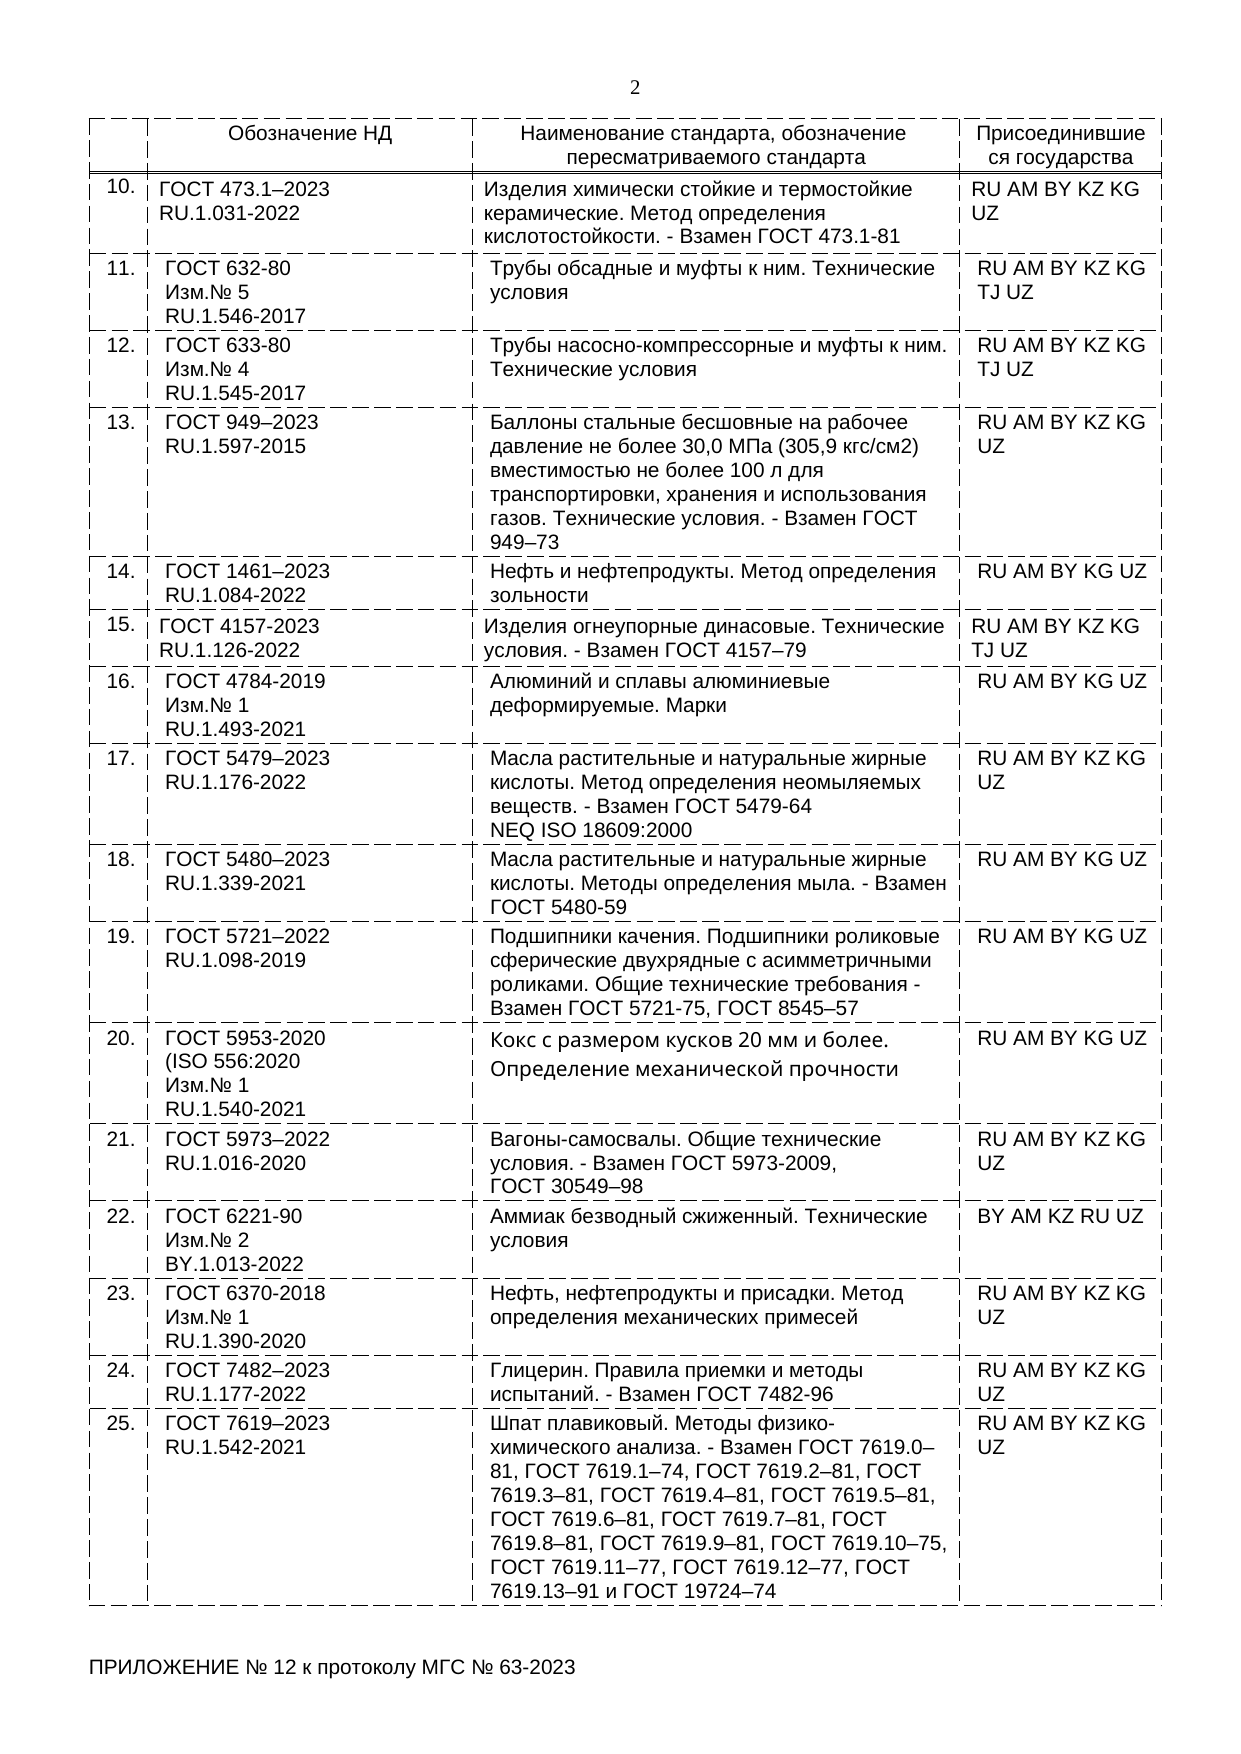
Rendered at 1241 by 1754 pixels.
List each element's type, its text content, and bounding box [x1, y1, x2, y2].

table_header Присоединившиеся государства [960, 118, 1162, 171]
table_cell ГОСТ 5480–2023 RU.1.339-2021 [148, 844, 472, 921]
table_header [89, 118, 148, 171]
table_cell ГОСТ 5479–2023 RU.1.176-2022 [148, 743, 472, 844]
table_cell [89, 1408, 148, 1604]
table_cell RU AM BY KG UZ [960, 921, 1162, 1022]
table_cell [89, 609, 148, 666]
table_cell [89, 407, 148, 556]
table_cell Трубы насосно-компрессорные и муфты к ним. Технические условия [473, 330, 960, 407]
table_cell ГОСТ 6221-90 Изм.№ 2 BY.1.013-2022 [148, 1200, 472, 1277]
table_cell Нефть, нефтепродукты и присадки. Метод определения механических примесей [473, 1278, 960, 1354]
table_cell RU AM BY KZ KG UZ [960, 1408, 1162, 1604]
table_cell BY AM KZ RU UZ [960, 1200, 1162, 1277]
table_cell RU AM BY KZ KG UZ [960, 1278, 1162, 1354]
table_cell Алюминий и сплавы алюминиевые деформируемые. Марки [473, 666, 960, 743]
table_cell [89, 844, 148, 921]
table_cell RU AM BY KZ KG UZ [960, 743, 1162, 844]
table_cell Нефть и нефтепродукты. Метод определения зольности [473, 556, 960, 609]
table_cell [89, 174, 148, 252]
table_cell ГОСТ 1461–2023 RU.1.084-2022 [148, 556, 472, 609]
table_cell RU AM BY KZ KG UZ [960, 407, 1162, 556]
table_cell Кокс с размером кусков 20 мм и более. Определение механической прочности [473, 1022, 960, 1123]
table_cell [89, 1278, 148, 1354]
table_cell [89, 921, 148, 1022]
table_cell [89, 556, 148, 609]
table_header Наименование стандарта, обозначение пересматриваемого стандарта [473, 118, 960, 171]
table_cell [89, 743, 148, 844]
table_cell RU AM BY KG UZ [960, 844, 1162, 921]
table_cell [89, 253, 148, 329]
table_cell RU AM BY KZ KG UZ [960, 174, 1162, 252]
table_cell RU AM BY KG UZ [960, 556, 1162, 609]
table_cell Подшипники качения. Подшипники роликовые сферические двухрядные с асимметричными роликами. Общие технические требования - Взамен ГОСТ 5721-75, ГОСТ 8545–57 [473, 921, 960, 1022]
table_cell ГОСТ 7619–2023 RU.1.542-2021 [148, 1408, 472, 1604]
table_cell RU AM BY KG UZ [960, 666, 1162, 743]
table_cell ГОСТ 632-80 Изм.№ 5 RU.1.546-2017 [148, 253, 472, 329]
table_cell RU AM BY KZ KG TJ UZ [960, 330, 1162, 407]
table_cell ГОСТ 5953-2020 (ISO 556:2020 Изм.№ 1 RU.1.540-2021 [148, 1022, 472, 1123]
table_cell [89, 1355, 148, 1408]
table_header Обозначение НД [148, 118, 472, 171]
table_cell Шпат плавиковый. Методы физико-химического анализа. - Взамен ГОСТ 7619.0–81, ГОСТ 7619.1–74, ГОСТ 7619.2–81, ГОСТ 7619.3–81, ГОСТ 7619.4–81, ГОСТ 7619.5–81, ГОСТ 7619.6–81, ГОСТ 7619.7–81, ГОСТ 7619.8–81, ГОСТ 7619.9–81, ГОСТ 7619.10–75, ГОСТ 7619.11–77, ГОСТ 7619.12–77, ГОСТ 7619.13–91 и ГОСТ 19724–74 [473, 1408, 960, 1604]
table_cell [89, 1200, 148, 1277]
table_cell ГОСТ 633-80 Изм.№ 4 RU.1.545-2017 [148, 330, 472, 407]
table_cell [89, 1123, 148, 1200]
table_cell ГОСТ 5973–2022 RU.1.016-2020 [148, 1123, 472, 1200]
table_cell RU AM BY KZ KG UZ [960, 1355, 1162, 1408]
table_cell Глицерин. Правила приемки и методы испытаний. - Взамен ГОСТ 7482-96 [473, 1355, 960, 1408]
table_cell RU AM BY KG UZ [960, 1022, 1162, 1123]
table_cell [89, 330, 148, 407]
table_cell Масла растительные и натуральные жирные кислоты. Методы определения мыла. - Взамен ГОСТ 5480-59 [473, 844, 960, 921]
table_cell Вагоны-самосвалы. Общие технические условия. - Взамен ГОСТ 5973-2009, ГОСТ 30549–98 [473, 1123, 960, 1200]
table_cell Баллоны стальные бесшовные на рабочее давление не более 30,0 МПа (305,9 кгс/см2) вместимостью не более 100 л для транспортировки, хранения и использования газов. Технические условия. - Взамен ГОСТ 949–73 [473, 407, 960, 556]
table_cell [89, 666, 148, 743]
table_cell ГОСТ 6370-2018 Изм.№ 1 RU.1.390-2020 [148, 1278, 472, 1354]
table_cell ГОСТ 7482–2023 RU.1.177-2022 [148, 1355, 472, 1408]
table_cell RU AM BY KZ KG TJ UZ [960, 253, 1162, 329]
table_cell ГОСТ 949–2023 RU.1.597-2015 [148, 407, 472, 556]
table_cell ГОСТ 473.1–2023 RU.1.031-2022 [148, 174, 472, 252]
table_cell Изделия химически стойкие и термостойкие керамические. Метод определения кислотостойкости. - Взамен ГОСТ 473.1-81 [473, 174, 960, 252]
table_cell [89, 1022, 148, 1123]
table_cell Трубы обсадные и муфты к ним. Технические условия [473, 253, 960, 329]
table_cell Масла растительные и натуральные жирные кислоты. Метод определения неомыляемых веществ. - Взамен ГОСТ 5479-64 NEQ ISO 18609:2000 [473, 743, 960, 844]
table_cell Изделия огнеупорные динасовые. Технические условия. - Взамен ГОСТ 4157–79 [473, 609, 960, 666]
table_cell Аммиак безводный сжиженный. Технические условия [473, 1200, 960, 1277]
table_cell ГОСТ 5721–2022 RU.1.098-2019 [148, 921, 472, 1022]
table_cell RU AM BY KZ KG TJ UZ [960, 609, 1162, 666]
table_cell ГОСТ 4157-2023 RU.1.126-2022 [148, 609, 472, 666]
table_cell ГОСТ 4784-2019 Изм.№ 1 RU.1.493-2021 [148, 666, 472, 743]
table_cell RU AM BY KZ KG UZ [960, 1123, 1162, 1200]
